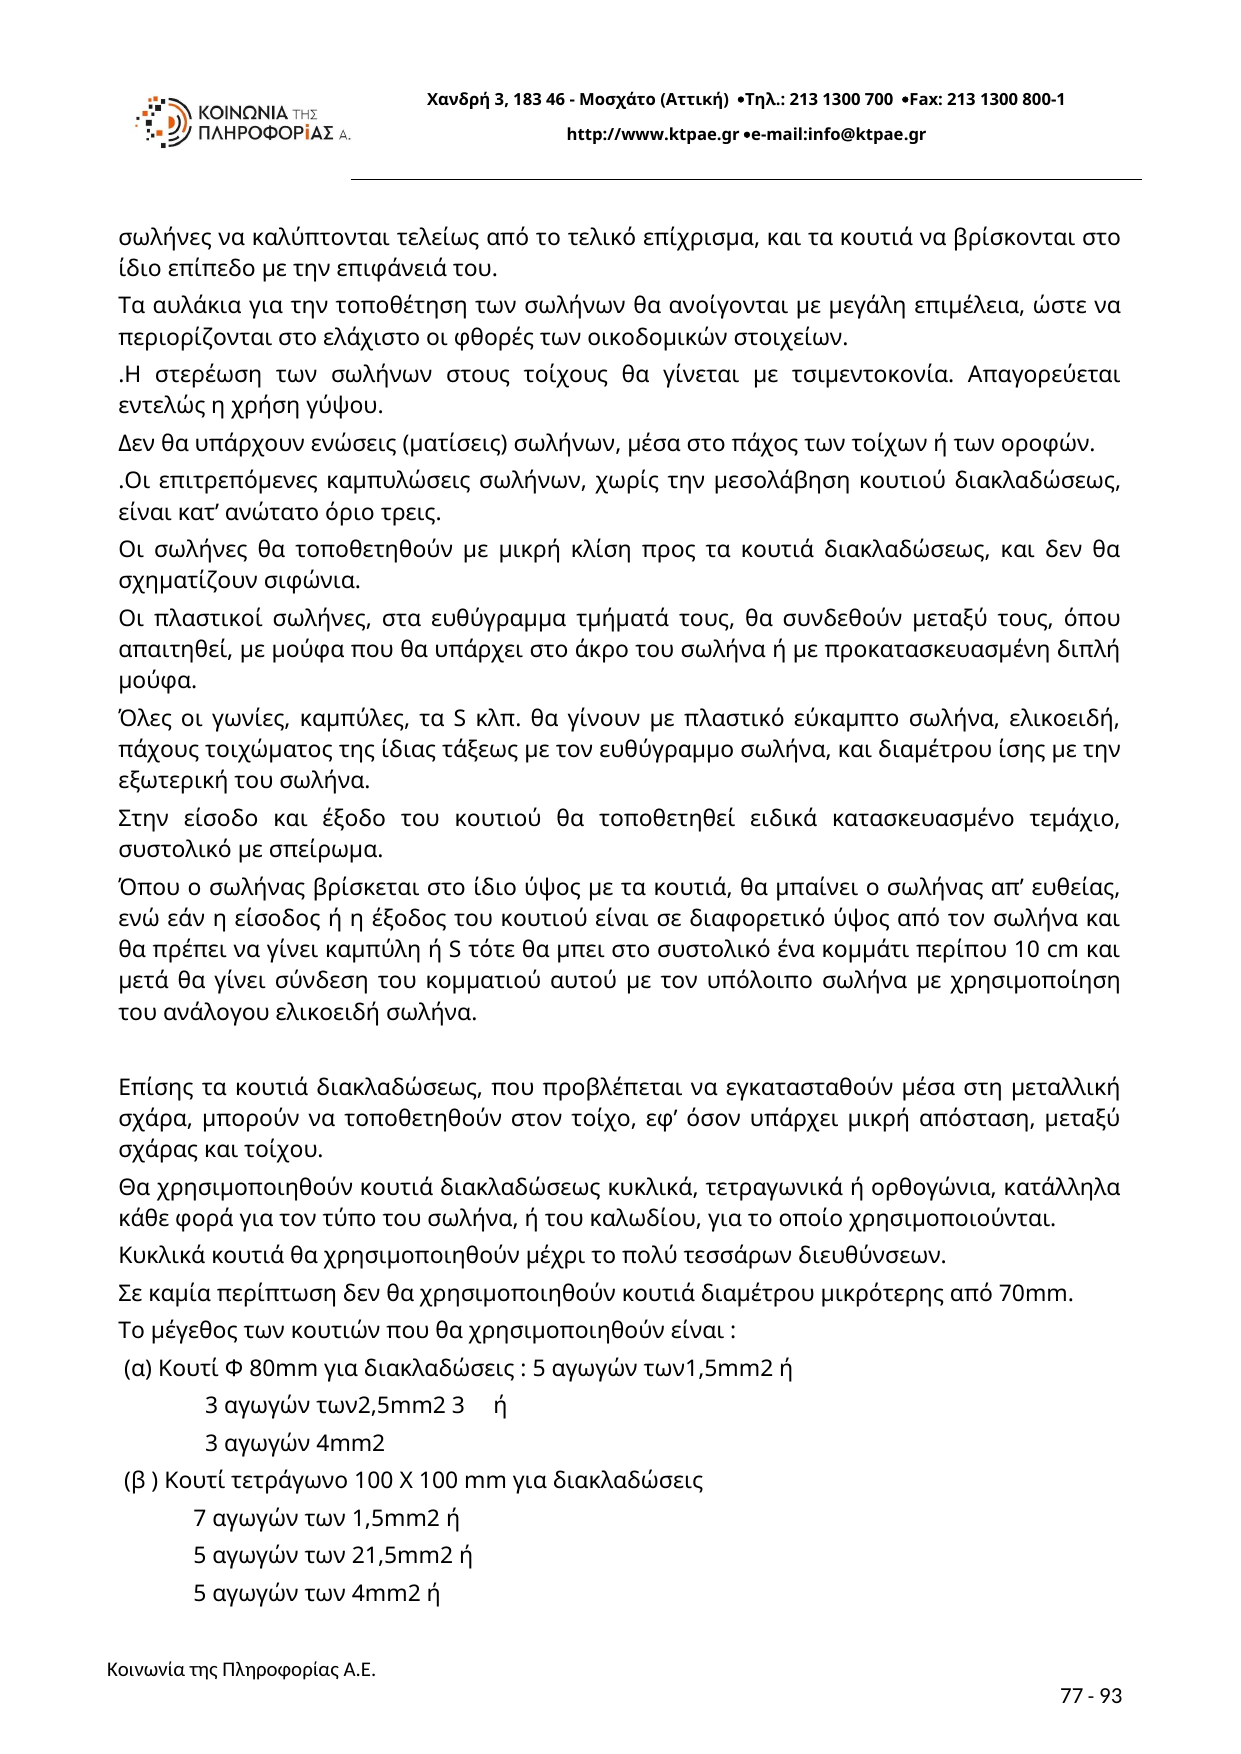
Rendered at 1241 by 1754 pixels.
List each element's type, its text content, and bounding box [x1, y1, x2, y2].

text Τα αυλάκια για την τοποθέτηση των σωλήνων θα ανοίγονται με μεγάλη επιμέλεια, ώστε να περιορίζονται στο ελάχιστο οι φθορές των οικοδομικών στοιχείων. [118, 289, 1122, 352]
text Επίσης τα κουτιά διακλαδώσεως, που προβλέπεται να εγκατασταθούν μέσα στη μεταλλική σχάρα, μπορούν να τοποθετηθούν στον τοίχο, εφ’ όσον υπάρχει μικρή απόσταση, μεταξύ σχάρας και τοίχου. [118, 1071, 1122, 1164]
text 3 αγωγών 4mm2 [118, 1427, 1122, 1458]
text .Οι επιτρεπόμενες καμπυλώσεις σωλήνων, χωρίς την μεσολάβηση κουτιού διακλαδώσεως, είναι κατ’ ανώτατο όριο τρεις. [118, 464, 1122, 527]
text .Η στερέωση των σωλήνων στους τοίχους θα γίνεται με τσιμεντοκονία. Απαγορεύεται εντελώς η χρήση γύψου. [118, 358, 1122, 421]
text Σε καμία περίπτωση δεν θα χρησιμοποιηθούν κουτιά διαμέτρου μικρότερης από 70mm. [118, 1277, 1122, 1308]
text (β ) Κουτί τετράγωνο 100 Χ 100 mm για διακλαδώσεις [118, 1464, 1122, 1496]
text Οι πλαστικοί σωλήνες, στα ευθύγραμμα τμήματά τους, θα συνδεθούν μεταξύ τους, όπου απαιτηθεί, με μούφα που θα υπάρχει στο άκρο του σωλήνα ή με προκατασκευασμένη διπλή μούφα. [118, 602, 1122, 696]
text Όλες οι γωνίες, καμπύλες, τα S κλπ. θα γίνουν με πλαστικό εύκαμπτο σωλήνα, ελικοειδή, πάχους τοιχώματος της ίδιας τάξεως με τον ευθύγραμμο σωλήνα, και διαμέτρου ίσης με την εξωτερική του σωλήνα. [118, 702, 1122, 796]
text Οι σωλήνες θα τοποθετηθούν με μικρή κλίση προς τα κουτιά διακλαδώσεως, και δεν θα σχηματίζουν σιφώνια. [118, 533, 1122, 596]
text Θα χρησιμοποιηθούν κουτιά διακλαδώσεως κυκλικά, τετραγωνικά ή ορθογώνια, κατάλληλα κάθε φορά για τον τύπο του σωλήνα, ή του καλωδίου, για το οποίο χρησιμοποιούνται. [118, 1171, 1122, 1233]
text Στην είσοδο και έξοδο του κουτιού θα τοποθετηθεί ειδικά κατασκευασμένο τεμάχιο, συστολικό με σπείρωμα. [118, 802, 1122, 864]
text Το μέγεθος των κουτιών που θα χρησιμοποιηθούν είναι : [118, 1314, 1122, 1346]
picture [129, 87, 351, 155]
text 7 αγωγών των 1,5mm2 ή [118, 1502, 1122, 1533]
text 5 αγωγών των 21,5mm2 ή [118, 1539, 1122, 1571]
text Όπου ο σωλήνας βρίσκεται στο ίδιο ύψος με τα κουτιά, θα μπαίνει ο σωλήνας απ’ ευθείας, ενώ εάν η είσοδος ή η έξοδος του κουτιού είναι σε διαφορετικό ύψος από τον σωλήνα και θα πρέπει να γίνει καμπύλη ή S τότε θα μπει στο συστολικό ένα κομμάτι περίπου 10 cm και μετά θα γίνει σύνδεση του κομματιού αυτού με τον υπόλοιπο σωλήνα με χρησιμοποίηση του ανάλογου ελικοειδή σωλήνα. [118, 871, 1122, 1027]
text Κυκλικά κουτιά θα χρησιμοποιηθούν μέχρι το πολύ τεσσάρων διευθύνσεων. [118, 1239, 1122, 1271]
text Δεν θα υπάρχουν ενώσεις (ματίσεις) σωλήνων, μέσα στο πάχος των τοίχων ή των οροφών. [118, 427, 1122, 458]
text 3 αγωγών των2,5mm2 3 ή [118, 1389, 1122, 1421]
text (α) Κουτί Φ 80mm για διακλαδώσεις : 5 αγωγών των1,5mm2 ή [118, 1352, 1122, 1383]
text 5 αγωγών των 4mm2 ή [118, 1577, 1122, 1608]
